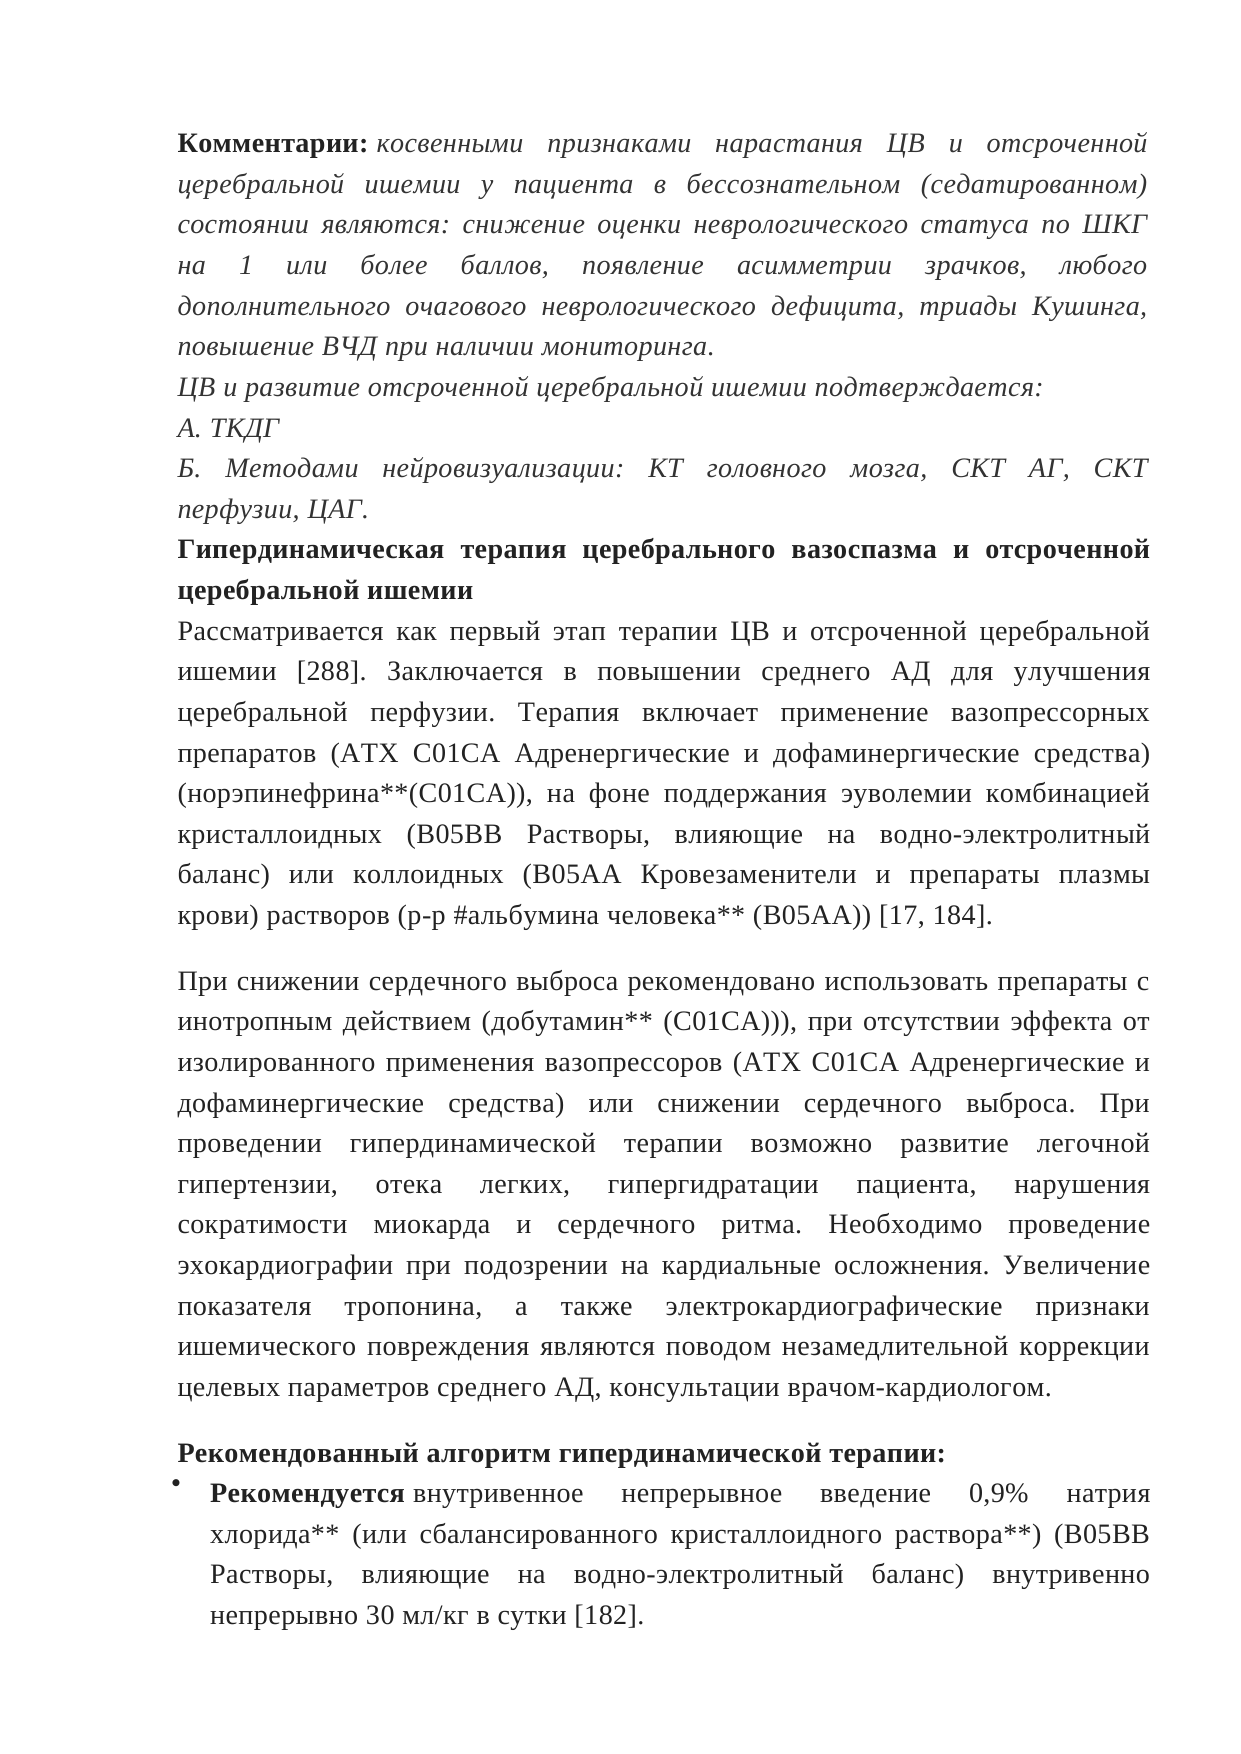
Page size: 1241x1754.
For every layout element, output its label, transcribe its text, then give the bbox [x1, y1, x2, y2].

text Рекомендованный алгоритм гипердинамической терапии: [177, 1427, 1152, 1468]
text Рассматривается как первый этап терапии ЦВ и отсроченной церебральной ишемии [288]. Заключается в повышении среднего АД для улучшения церебральной перфузии. Терапия включает применение вазопрессорных препаратов (АТХ C01CA Адренергические и дофаминергические средства) (норэпинефрина**(C01CA)), на фоне поддержания эуволемии комбинацией кристаллоидных (B05BB Растворы, влияющие на водно-электролитный баланс) или коллоидных (B05AA Кровезаменители и препараты плазмы крови) растворов (р-р #альбумина человека** (B05AA)) [17, 184]. [177, 606, 1152, 931]
text ЦВ и развитие отсроченной церебральной ишемии подтверждается: [177, 362, 1152, 402]
text Комментарии: косвенными признаками нарастания ЦВ и отсроченной церебральной ишемии у пациента в бессознательном (седатированном) состоянии являются: снижение оценки неврологического статуса по ШКГ на 1 или более баллов, появление асимметрии зрачков, любого дополнительного очагового неврологического дефицита, триады Кушинга, повышение ВЧД при наличии мониторинга. [177, 118, 1152, 362]
text При снижении сердечного выброса рекомендовано использовать препараты с инотропным действием (добутамин** (C01CA))), при отсутствии эффекта от изолированного применения вазопрессоров (АТХ C01CA Адренергические и дофаминергические средства) или снижении сердечного выброса. При проведении гипердинамической терапии возможно развитие легочной гипертензии, отека легких, гипергидратации пациента, нарушения сократимости миокарда и сердечного ритма. Необходимо проведение эхокардиографии при подозрении на кардиальные осложнения. Увеличение показателя тропонина, а также электрокардиографические признаки ишемического повреждения являются поводом незамедлительной коррекции целевых параметров среднего АД, консультации врачом-кардиологом. [177, 956, 1152, 1402]
text Гипердинамическая терапия церебрального вазоспазма и отсроченной церебральной ишемии [177, 524, 1152, 606]
list Рекомендуется внутривенное непрерывное введение 0,9% натрия хлорида** (или сбалансированного кристаллоидного раствора**) (B05BB Растворы, влияющие на водно-электролитный баланс) внутривенно непрерывно 30 мл/кг в сутки [182]. [172, 1468, 1152, 1631]
text А. ТКДГ [177, 402, 1152, 443]
text Б. Методами нейровизуализации: КТ головного мозга, СКТ АГ, СКТ перфузии, ЦАГ. [177, 443, 1152, 524]
